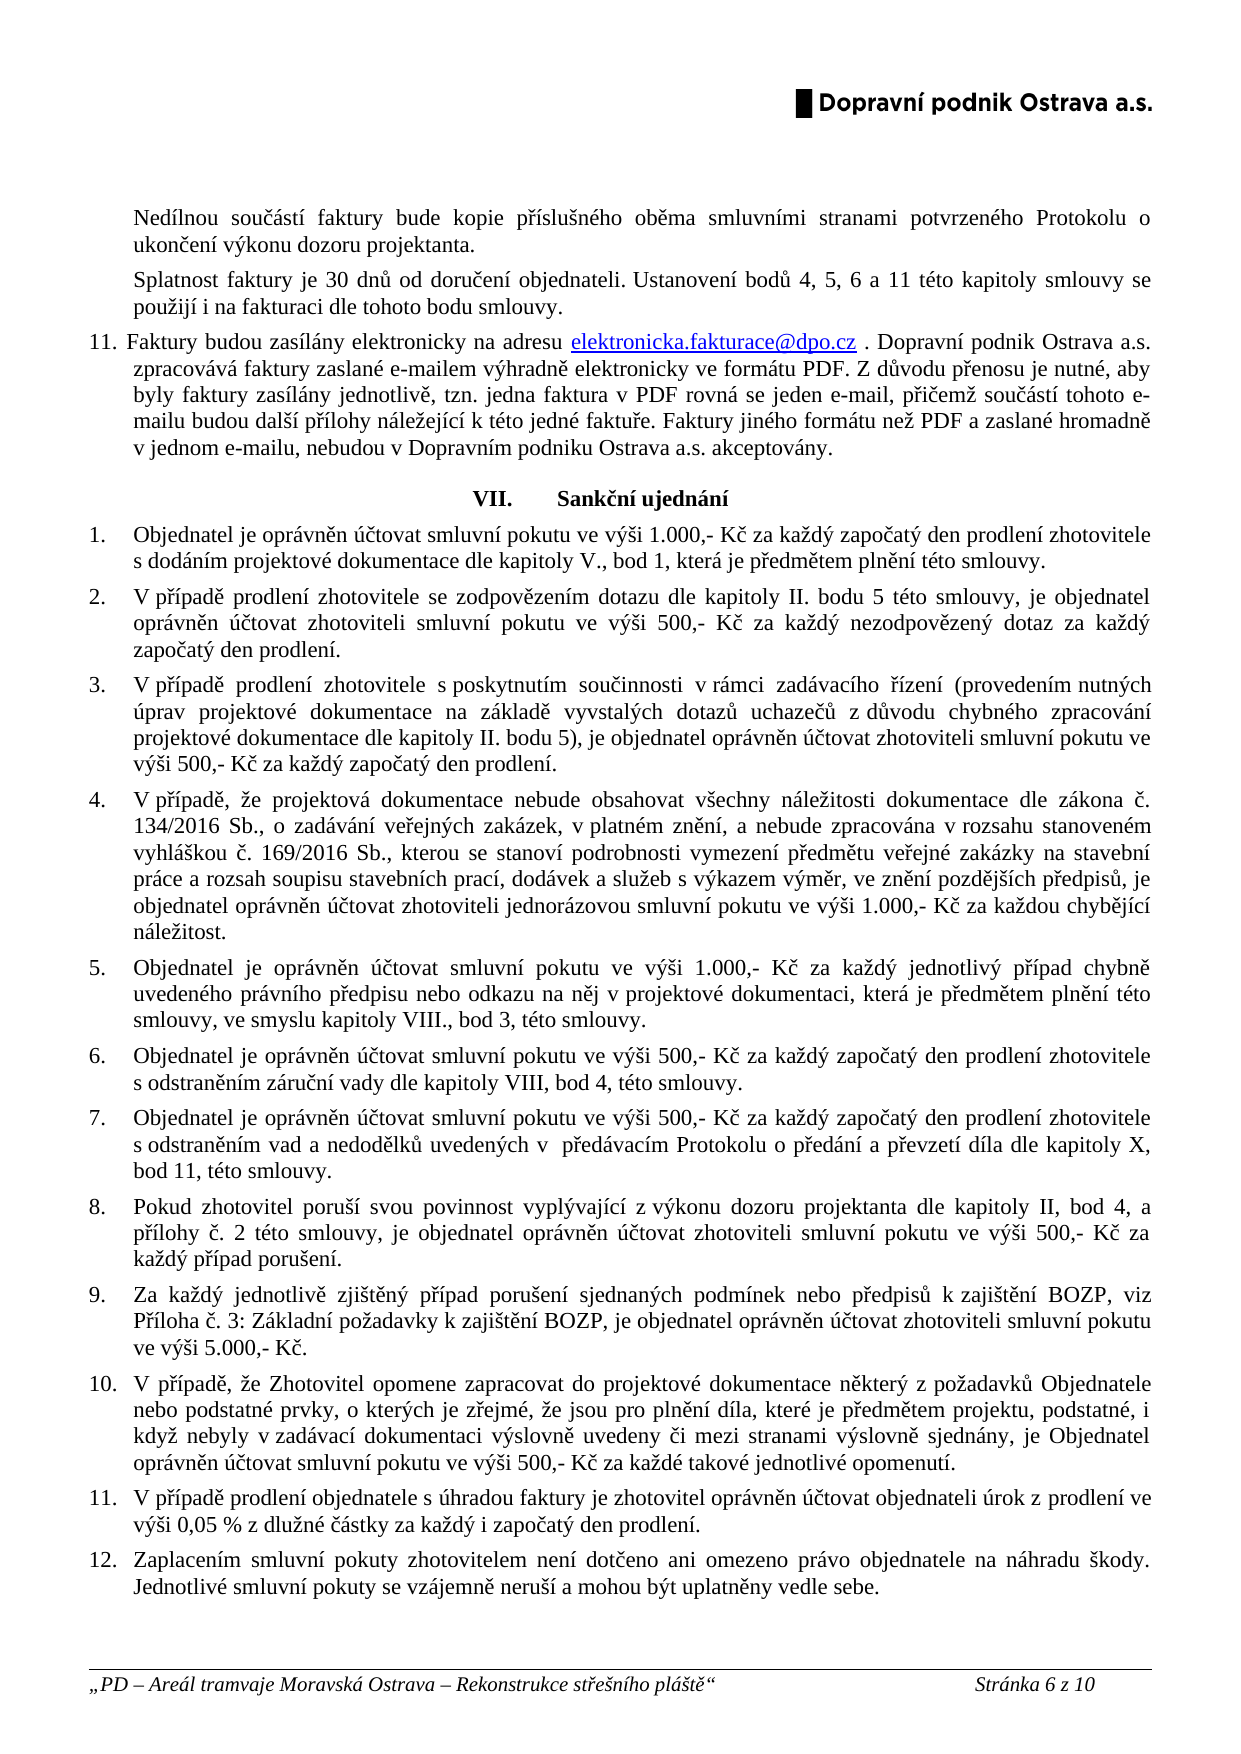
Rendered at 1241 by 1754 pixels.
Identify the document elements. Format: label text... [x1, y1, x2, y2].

list V případě prodlení objednatele s úhradou faktury je zhotovitel oprávněn účtovat objednateli úrok z prodlení ve výši 0,05 % z dlužné částky za každý i započatý den prodlení. [89, 1484, 1152, 1537]
list V případě prodlení zhotovitele s poskytnutím součinnosti v rámci zadávacího řízení (provedením nutných úprav projektové dokumentace na základě vyvstalých dotazů uchazečů z důvodu chybného zpracování projektové dokumentace dle kapitoly II. bodu 5), je objednatel oprávněn účtovat zhotoviteli smluvní pokutu ve výši 500,- Kč za každý započatý den prodlení. [89, 671, 1152, 777]
list Za každý jednotlivě zjištěný případ porušení sjednaných podmínek nebo předpisů k zajištění BOZP, viz Příloha č. 3: Základní požadavky k zajištění BOZP, je objednatel oprávněn účtovat zhotoviteli smluvní pokutu ve výši 5.000,- Kč. [89, 1281, 1152, 1360]
list Objednatel je oprávněn účtovat smluvní pokutu ve výši 1.000,- Kč za každý započatý den prodlení zhotovitele s dodáním projektové dokumentace dle kapitoly V., bod 1, která je předmětem plnění této smlouvy. [89, 521, 1152, 574]
text Splatnost faktury je 30 dnů od doručení objednateli. Ustanovení bodů 4, 5, 6 a 11 této kapitoly smlouvy se použijí i na fakturaci dle tohoto bodu smlouvy. [133, 266, 1152, 319]
list V případě prodlení zhotovitele se zodpovězením dotazu dle kapitoly II. bodu 5 této smlouvy, je objednatel oprávněn účtovat zhotoviteli smluvní pokutu ve výši 500,- Kč za každý nezodpovězený dotaz za každý započatý den prodlení. [89, 583, 1152, 662]
list Objednatel je oprávněn účtovat smluvní pokutu ve výši 500,- Kč za každý započatý den prodlení zhotovitele s odstraněním záruční vady dle kapitoly VIII, bod 4, této smlouvy. [89, 1042, 1152, 1095]
list Faktury budou zasílány elektronicky na adresu elektronicka.fakturace@dpo.cz . Dopravní podnik Ostrava a.s. zpracovává faktury zaslané e-mailem výhradně elektronicky ve formátu PDF. Z důvodu přenosu je nutné, aby byly faktury zasílány jednotlivě, tzn. jedna faktura v PDF rovná se jeden e-mail, přičemž součástí tohoto e-mailu budou další přílohy náležející k této jedné faktuře. Faktury jiného formátu než PDF a zaslané hromadně v jednom e-mailu, nebudou v Dopravním podniku Ostrava a.s. akceptovány. [89, 328, 1152, 460]
list Sankční ujednání [89, 485, 1152, 512]
list Objednatel je oprávněn účtovat smluvní pokutu ve výši 1.000,- Kč za každý jednotlivý případ chybně uvedeného právního předpisu nebo odkazu na něj v projektové dokumentaci, která je předmětem plnění této smlouvy, ve smyslu kapitoly VIII., bod 3, této smlouvy. [89, 954, 1152, 1033]
picture [795, 89, 1152, 118]
list V případě, že Zhotovitel opomene zapracovat do projektové dokumentace některý z požadavků Objednatele nebo podstatné prvky, o kterých je zřejmé, že jsou pro plnění díla, které je předmětem projektu, podstatné, i když nebyly v zadávací dokumentaci výslovně uvedeny či mezi stranami výslovně sjednány, je Objednatel oprávněn účtovat smluvní pokutu ve výši 500,- Kč za každé takové jednotlivé opomenutí. [89, 1369, 1152, 1475]
list Pokud zhotovitel poruší svou povinnost vyplývající z výkonu dozoru projektanta dle kapitoly II, bod 4, a přílohy č. 2 této smlouvy, je objednatel oprávněn účtovat zhotoviteli smluvní pokutu ve výši 500,- Kč za každý případ porušení. [89, 1193, 1152, 1272]
list Objednatel je oprávněn účtovat smluvní pokutu ve výši 500,- Kč za každý započatý den prodlení zhotovitele s odstraněním vad a nedodělků uvedených v předávacím Protokolu o předání a převzetí díla dle kapitoly X, bod 11, této smlouvy. [89, 1104, 1152, 1183]
list V případě, že projektová dokumentace nebude obsahovat všechny náležitosti dokumentace dle zákona č. 134/2016 Sb., o zadávání veřejných zakázek, v platném znění, a nebude zpracována v rozsahu stanoveném vyhláškou č. 169/2016 Sb., kterou se stanoví podrobnosti vymezení předmětu veřejné zakázky na stavební práce a rozsah soupisu stavebních prací, dodávek a služeb s výkazem výměr, ve znění pozdějších předpisů, je objednatel oprávněn účtovat zhotoviteli jednorázovou smluvní pokutu ve výši 1.000,- Kč za každou chybějící náležitost. [89, 786, 1152, 944]
text Nedílnou součástí faktury bude kopie příslušného oběma smluvními stranami potvrzeného Protokolu o ukončení výkonu dozoru projektanta. [133, 204, 1152, 257]
list Zaplacením smluvní pokuty zhotovitelem není dotčeno ani omezeno právo objednatele na náhradu škody. Jednotlivé smluvní pokuty se vzájemně neruší a mohou být uplatněny vedle sebe. [89, 1546, 1152, 1599]
